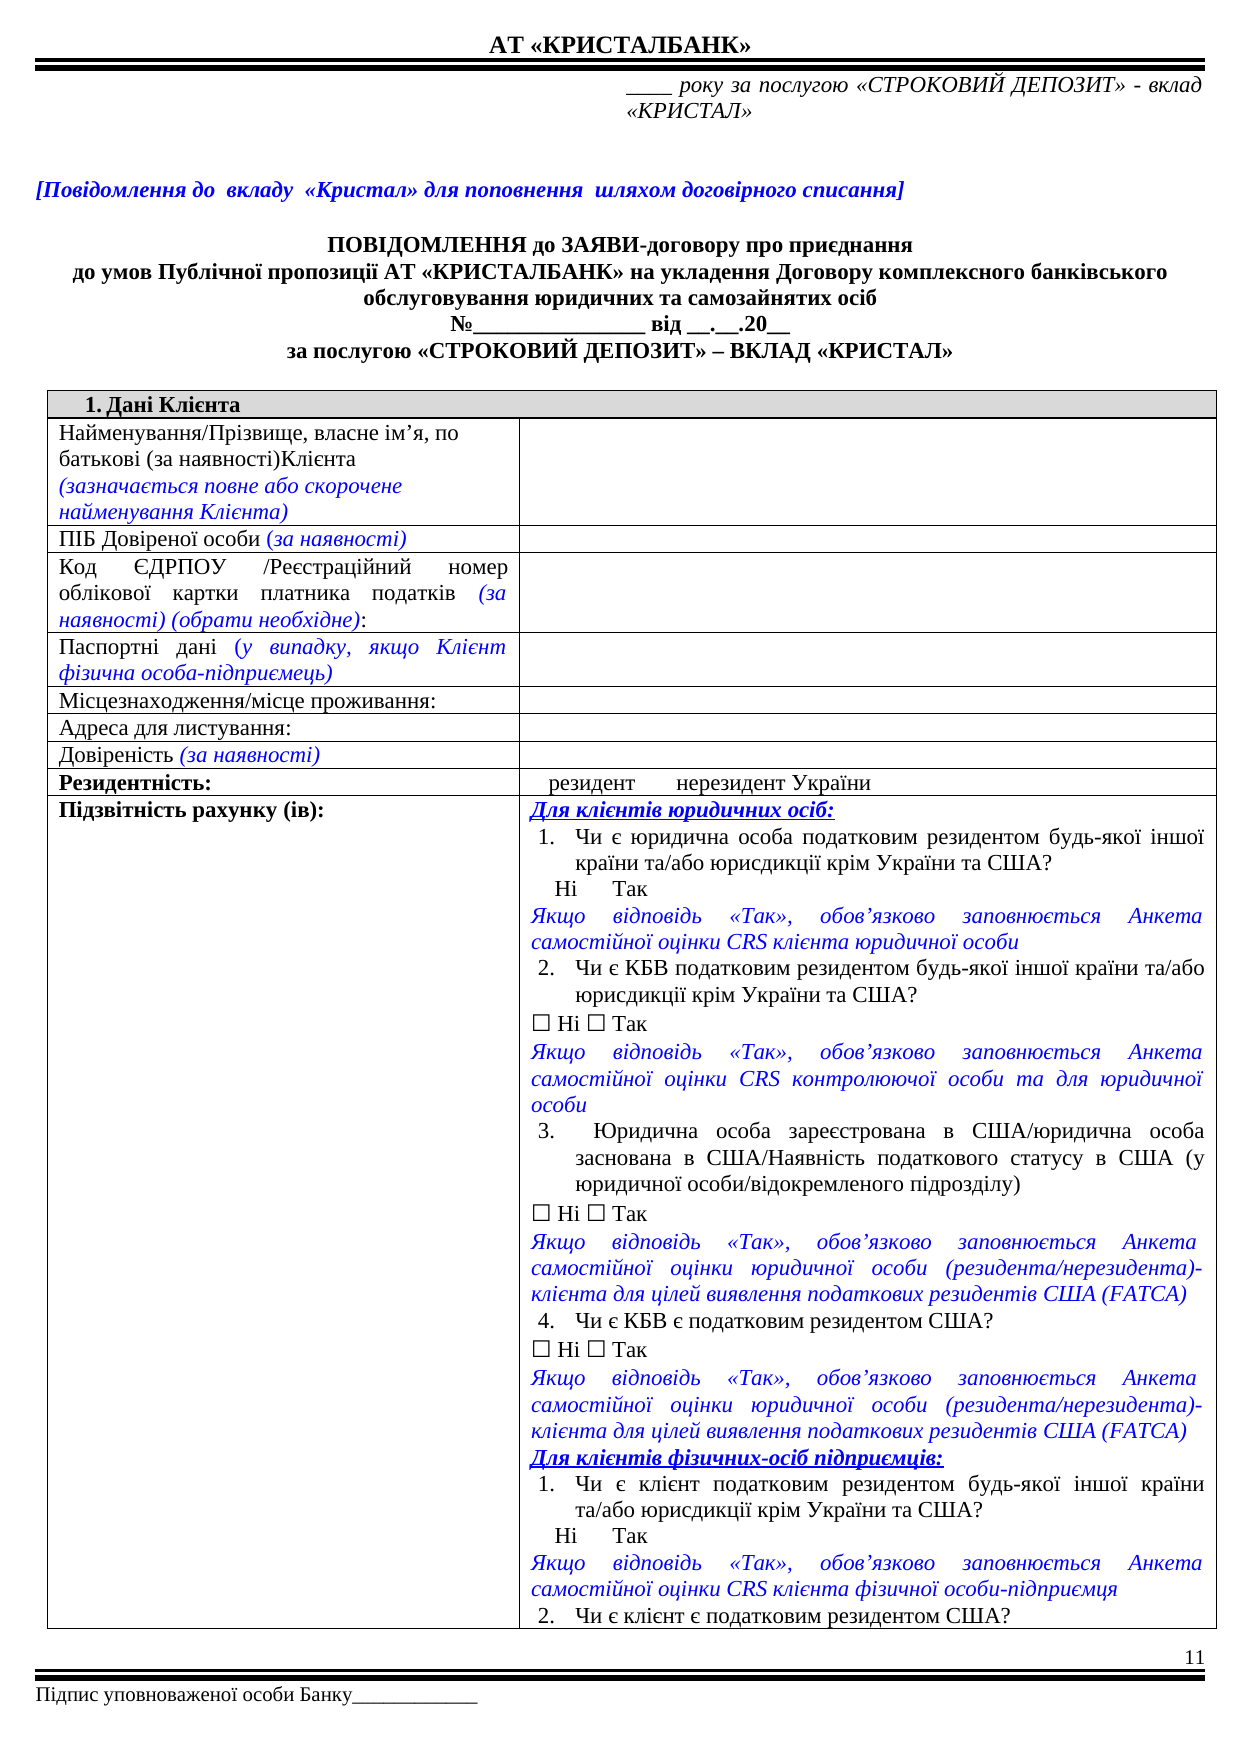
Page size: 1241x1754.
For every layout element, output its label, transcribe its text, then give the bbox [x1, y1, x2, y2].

table_cell [520, 526, 1216, 552]
table_cell [520, 553, 1216, 632]
text [Повідомлення до вкладу «Кристал» для поповнення шляхом договірного списання] [35, 176, 1205, 203]
text за послугою «СТРОКОВИЙ ДЕПОЗИТ» – ВКЛАД «КРИСТАЛ» [35, 337, 1205, 363]
table_cell [520, 714, 1216, 741]
table_cell Паспортні дані (у випадку, якщо Клієнт фізична особа-підприємець) [48, 633, 519, 686]
table_cell [520, 687, 1216, 713]
table_cell Код ЄДРПОУ /Реєстраційний номер облікової картки платника податків (за наявності) (обрати необхідне): [48, 553, 519, 632]
table_cell Адреса для листування: [48, 714, 519, 741]
table_cell  резидент  нерезидент України [520, 769, 1216, 795]
table_header Найменування/Прізвище, власне ім’я, по батькові (за наявності)Клієнта (зазначається повне або скорочене найменування Клієнта) [48, 419, 519, 524]
text №_______________ від __.__.20__ [35, 311, 1205, 337]
table_cell [520, 742, 1216, 768]
text до умов Публічної пропозиції АТ «КРИСТАЛБАНК» на укладення Договору комплексного банківського обслуговування юридичних та самозайнятих осіб [35, 258, 1205, 311]
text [626, 71, 1205, 124]
table_cell ПІБ Довіреної особи (за наявності) [48, 526, 519, 552]
table_cell Резидентність: [48, 769, 519, 795]
table_cell [520, 633, 1216, 686]
table_cell Довіреність (за наявності) [48, 742, 519, 768]
table_header Дані Клієнта [48, 391, 1216, 417]
table_cell Місцезнаходження/місце проживання: [48, 687, 519, 713]
table_header [520, 419, 1216, 524]
text ПОВІДОМЛЕННЯ до ЗАЯВИ-договору про приєднання [35, 231, 1205, 258]
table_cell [520, 796, 1216, 1628]
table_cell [48, 796, 519, 1628]
